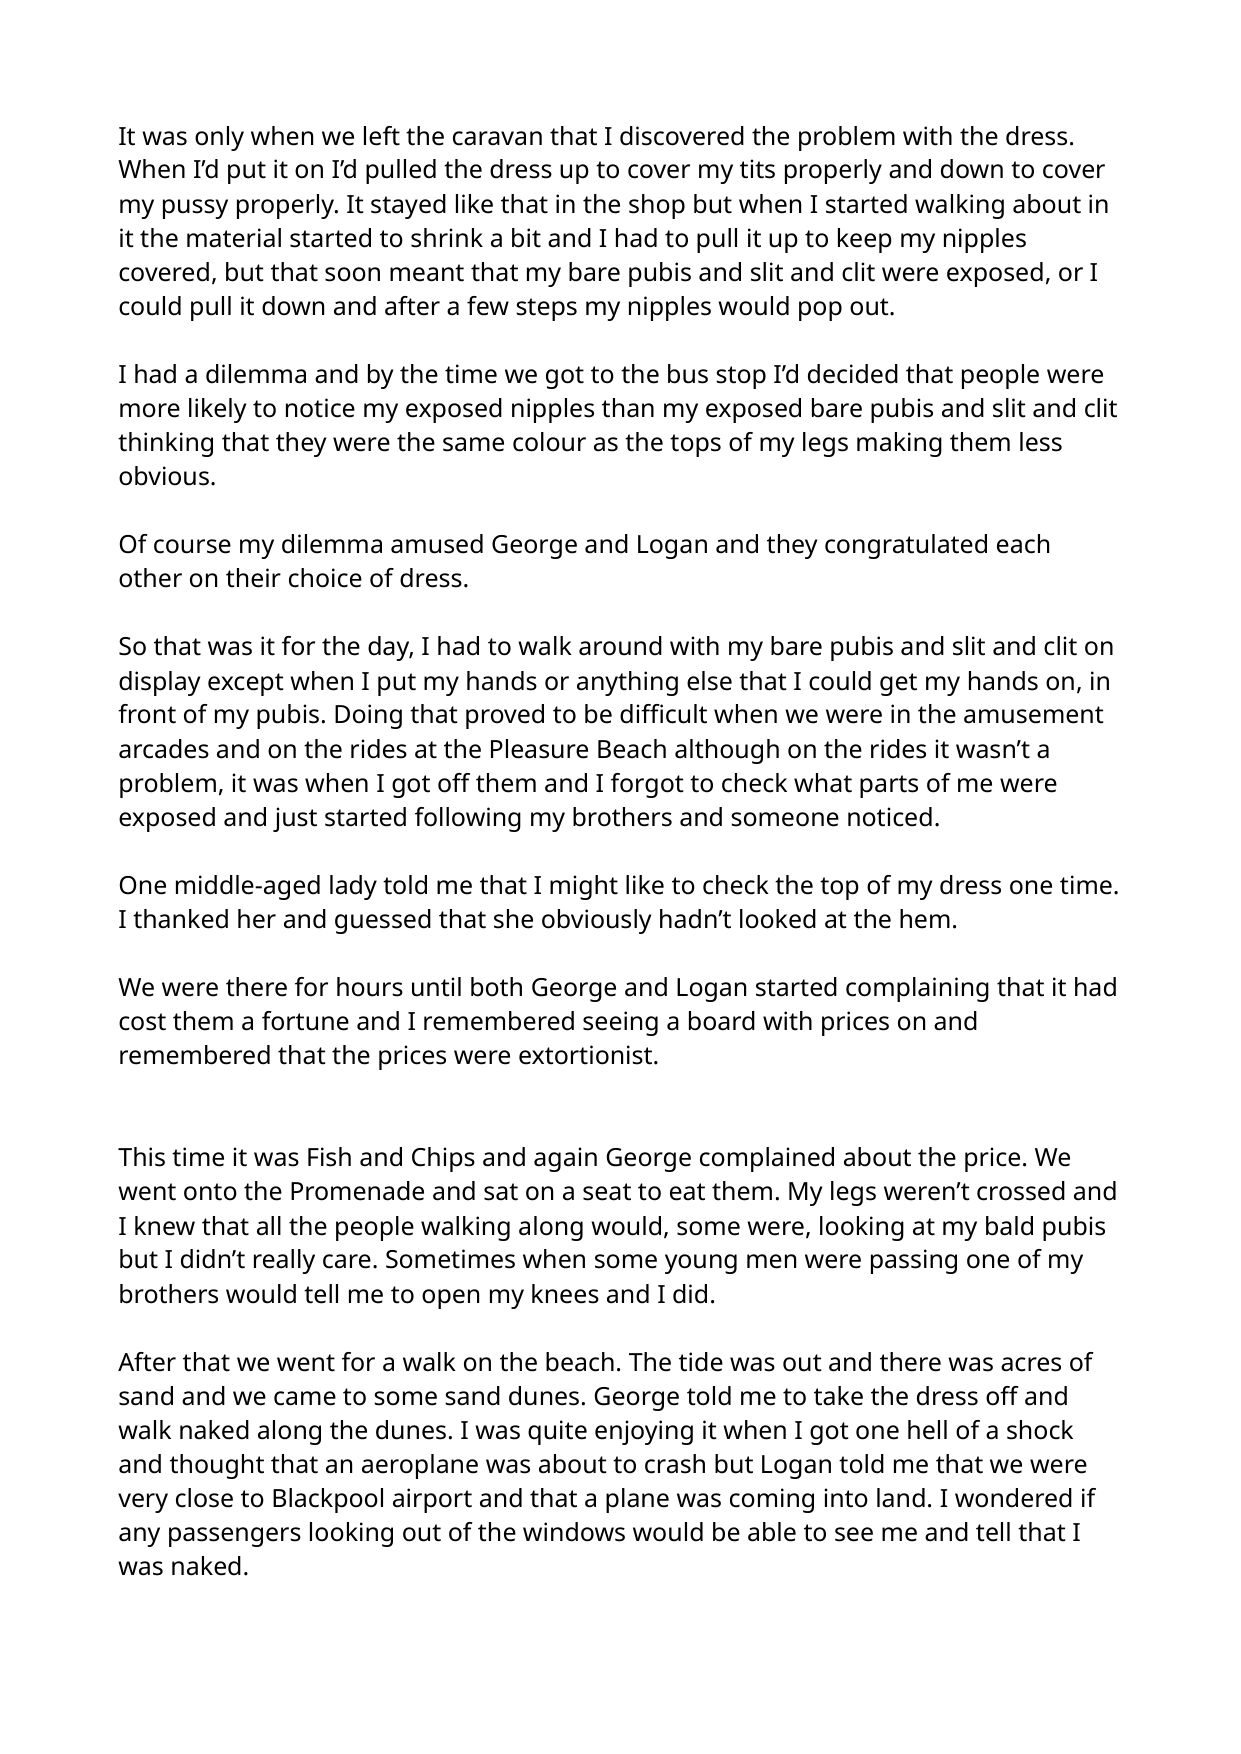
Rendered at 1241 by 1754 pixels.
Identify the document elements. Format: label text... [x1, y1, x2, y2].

text It was only when we left the caravan that I discovered the problem with the dress. When I’d put it on I’d pulled the dress up to cover my tits properly and down to cover my pussy properly. It stayed like that in the shop but when I started walking about in it the material started to shrink a bit and I had to pull it up to keep my nipples covered, but that soon meant that my bare pubis and slit and clit were exposed, or I could pull it down and after a few steps my nipples would pop out. [118, 118, 1122, 322]
text Of course my dilemma amused George and Logan and they congratulated each other on their choice of dress. [118, 527, 1122, 595]
text We were there for hours until both George and Logan started complaining that it had cost them a fortune and I remembered seeing a board with prices on and remembered that the prices were extortionist. [118, 970, 1122, 1072]
text After that we went for a walk on the beach. The tide was out and there was acres of sand and we came to some sand dunes. George told me to take the dress off and walk naked along the dunes. I was quite enjoying it when I got one hell of a shock and thought that an aeroplane was about to crash but Logan told me that we were very close to Blackpool airport and that a plane was coming into land. I wondered if any passengers looking out of the windows would be able to see me and tell that I was naked. [118, 1344, 1122, 1583]
text One middle-aged lady told me that I might like to check the top of my dress one time. I thanked her and guessed that she obviously hadn’t looked at the hem. [118, 867, 1122, 936]
text So that was it for the day, I had to walk around with my bare pubis and slit and clit on display except when I put my hands or anything else that I could get my hands on, in front of my pubis. Doing that proved to be difficult when we were in the amusement arcades and on the rides at the Pleasure Beach although on the rides it wasn’t a problem, it was when I got off them and I forgot to check what parts of me were exposed and just started following my brothers and someone noticed. [118, 629, 1122, 833]
text I had a dilemma and by the time we got to the bus stop I’d decided that people were more likely to notice my exposed nipples than my exposed bare pubis and slit and clit thinking that they were the same colour as the tops of my legs making them less obvious. [118, 357, 1122, 493]
text This time it was Fish and Chips and again George complained about the price. We went onto the Promenade and sat on a seat to eat them. My legs weren’t crossed and I knew that all the people walking along would, some were, looking at my bald pubis but I didn’t really care. Sometimes when some young men were passing one of my brothers would tell me to open my knees and I did. [118, 1140, 1122, 1310]
